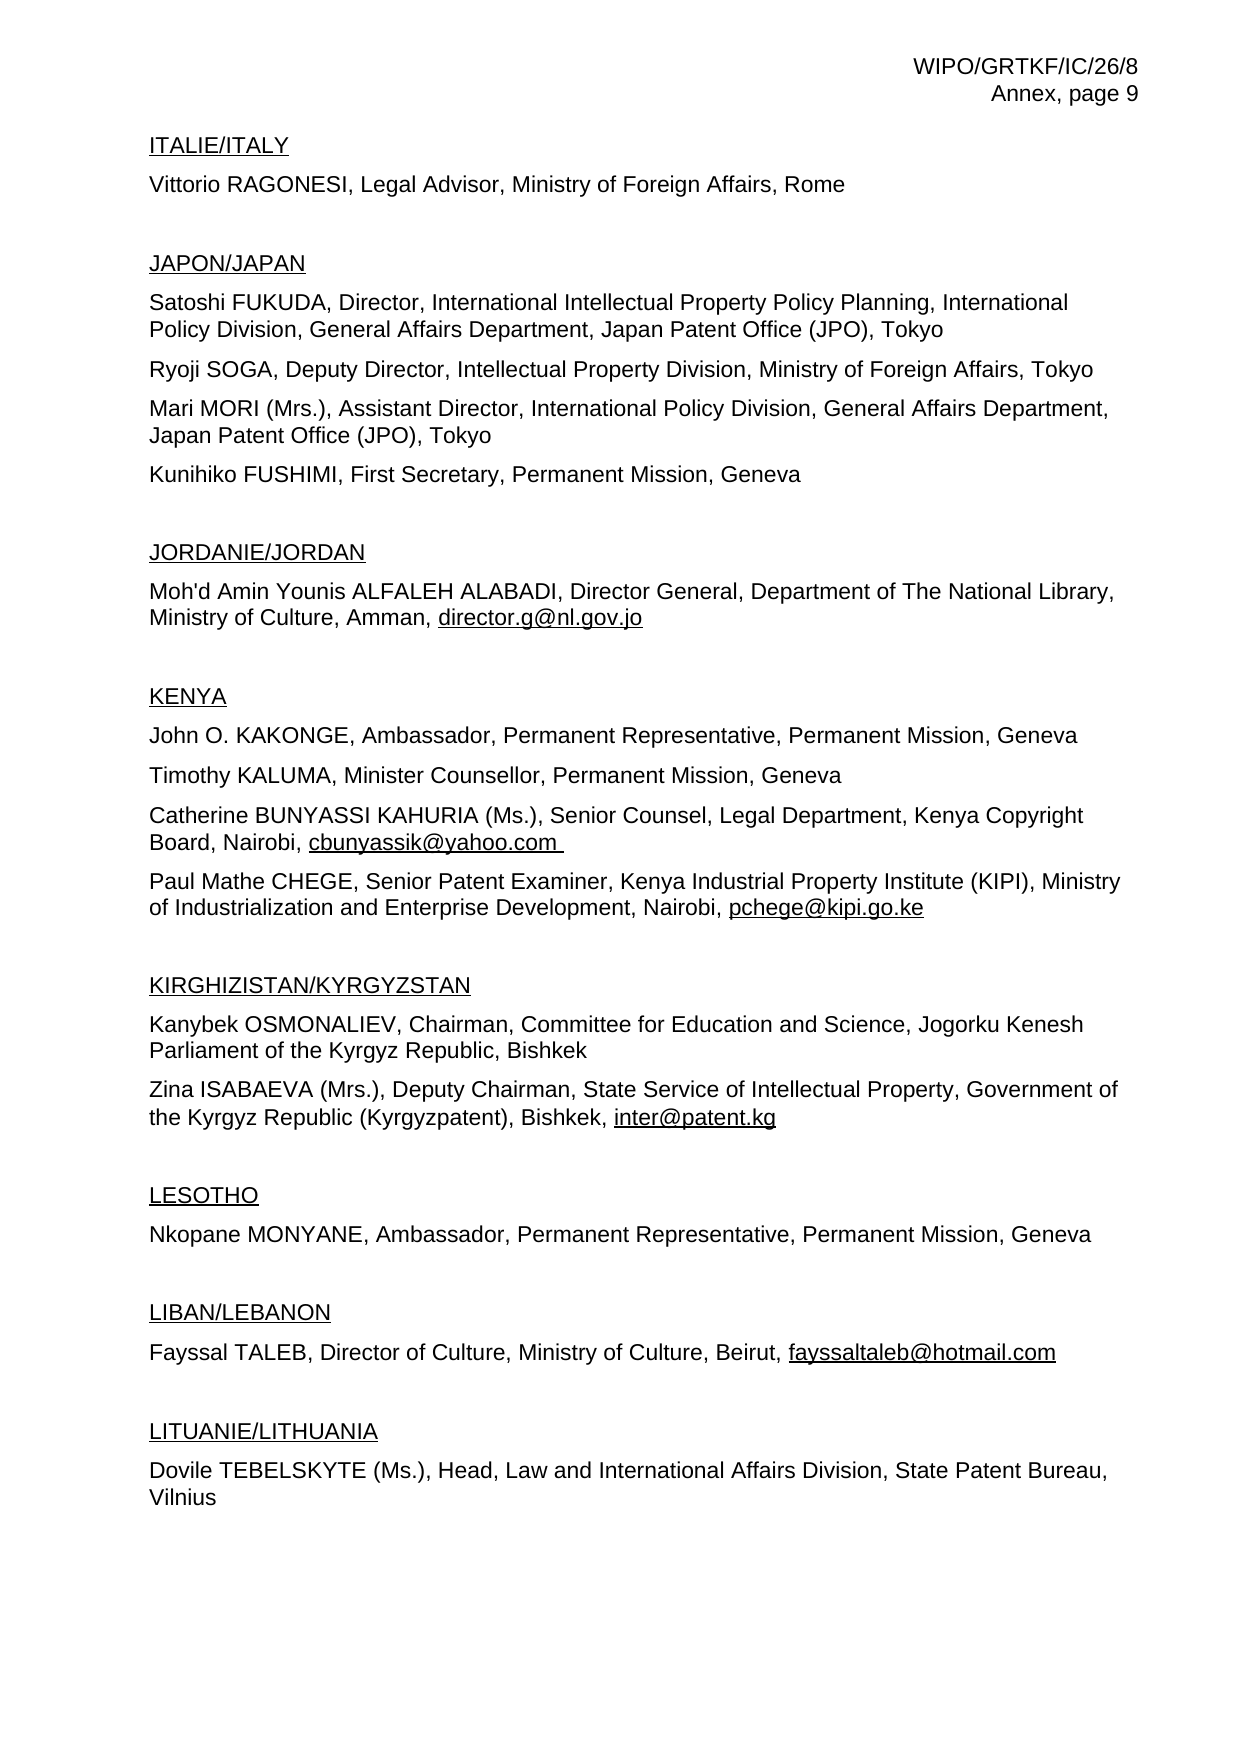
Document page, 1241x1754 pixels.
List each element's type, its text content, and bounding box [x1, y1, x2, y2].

text Paul Mathe CHEGE, Senior Patent Examiner, Kenya Industrial Property Institute (KIPI), Ministry of Industrialization and Enterprise Development, Nairobi, pchege@kipi.go.ke [149, 868, 1134, 921]
text LITUANIE/LITHUANIA [149, 1418, 1134, 1445]
text LESOTHO [149, 1182, 1134, 1208]
text KENYA [149, 683, 1134, 710]
text LIBAN/LEBANON [149, 1299, 1134, 1326]
text ITALIE/ITALY [149, 132, 1134, 158]
text JORDANIE/JORDAN [149, 539, 1134, 565]
text Kunihiko FUSHIMI, First Secretary, Permanent Mission, Geneva [149, 461, 1134, 488]
text Zina ISABAEVA (Mrs.), Deputy Chairman, State Service of Intellectual Property, Government of the Kyrgyz Republic (Kyrgyzpatent), Bishkek, inter@patent.kg [149, 1076, 1134, 1130]
text Satoshi FUKUDA, Director, International Intellectual Property Policy Planning, International Policy Division, General Affairs Department, Japan Patent Office (JPO), Tokyo [149, 289, 1134, 343]
text Vittorio RAGONESI, Legal Advisor, Ministry of Foreign Affairs, Rome [149, 171, 1134, 197]
text Nkopane MONYANE, Ambassador, Permanent Representative, Permanent Mission, Geneva [149, 1221, 1134, 1247]
text Timothy KALUMA, Minister Counsellor, Permanent Mission, Geneva [149, 762, 1134, 789]
text KIRGHIZISTAN/KYRGYZSTAN [149, 972, 1134, 998]
text JAPON/JAPAN [149, 249, 1134, 277]
text Ryoji SOGA, Deputy Director, Intellectual Property Division, Ministry of Foreign Affairs, Tokyo [149, 356, 1134, 382]
text Moh'd Amin Younis ALFALEH ALABADI, Director General, Department of The National Library, Ministry of Culture, Amman, director.g@nl.gov.jo [149, 578, 1134, 631]
text Catherine BUNYASSI KAHURIA (Ms.), Senior Counsel, Legal Department, Kenya Copyright Board, Nairobi, cbunyassik@yahoo.com [149, 801, 1134, 856]
text John O. KAKONGE, Ambassador, Permanent Representative, Permanent Mission, Geneva [149, 722, 1134, 749]
text Dovile TEBELSKYTE (Ms.), Head, Law and International Affairs Division, State Patent Bureau, Vilnius [149, 1457, 1134, 1510]
text Fayssal TALEB, Director of Culture, Ministry of Culture, Beirut, fayssaltaleb@hotmail.com [149, 1338, 1134, 1366]
text Kanybek OSMONALIEV, Chairman, Committee for Education and Science, Jogorku Kenesh Parliament of the Kyrgyz Republic, Bishkek [149, 1011, 1134, 1064]
text Mari MORI (Mrs.), Assistant Director, International Policy Division, General Affairs Department, Japan Patent Office (JPO), Tokyo [149, 394, 1134, 449]
